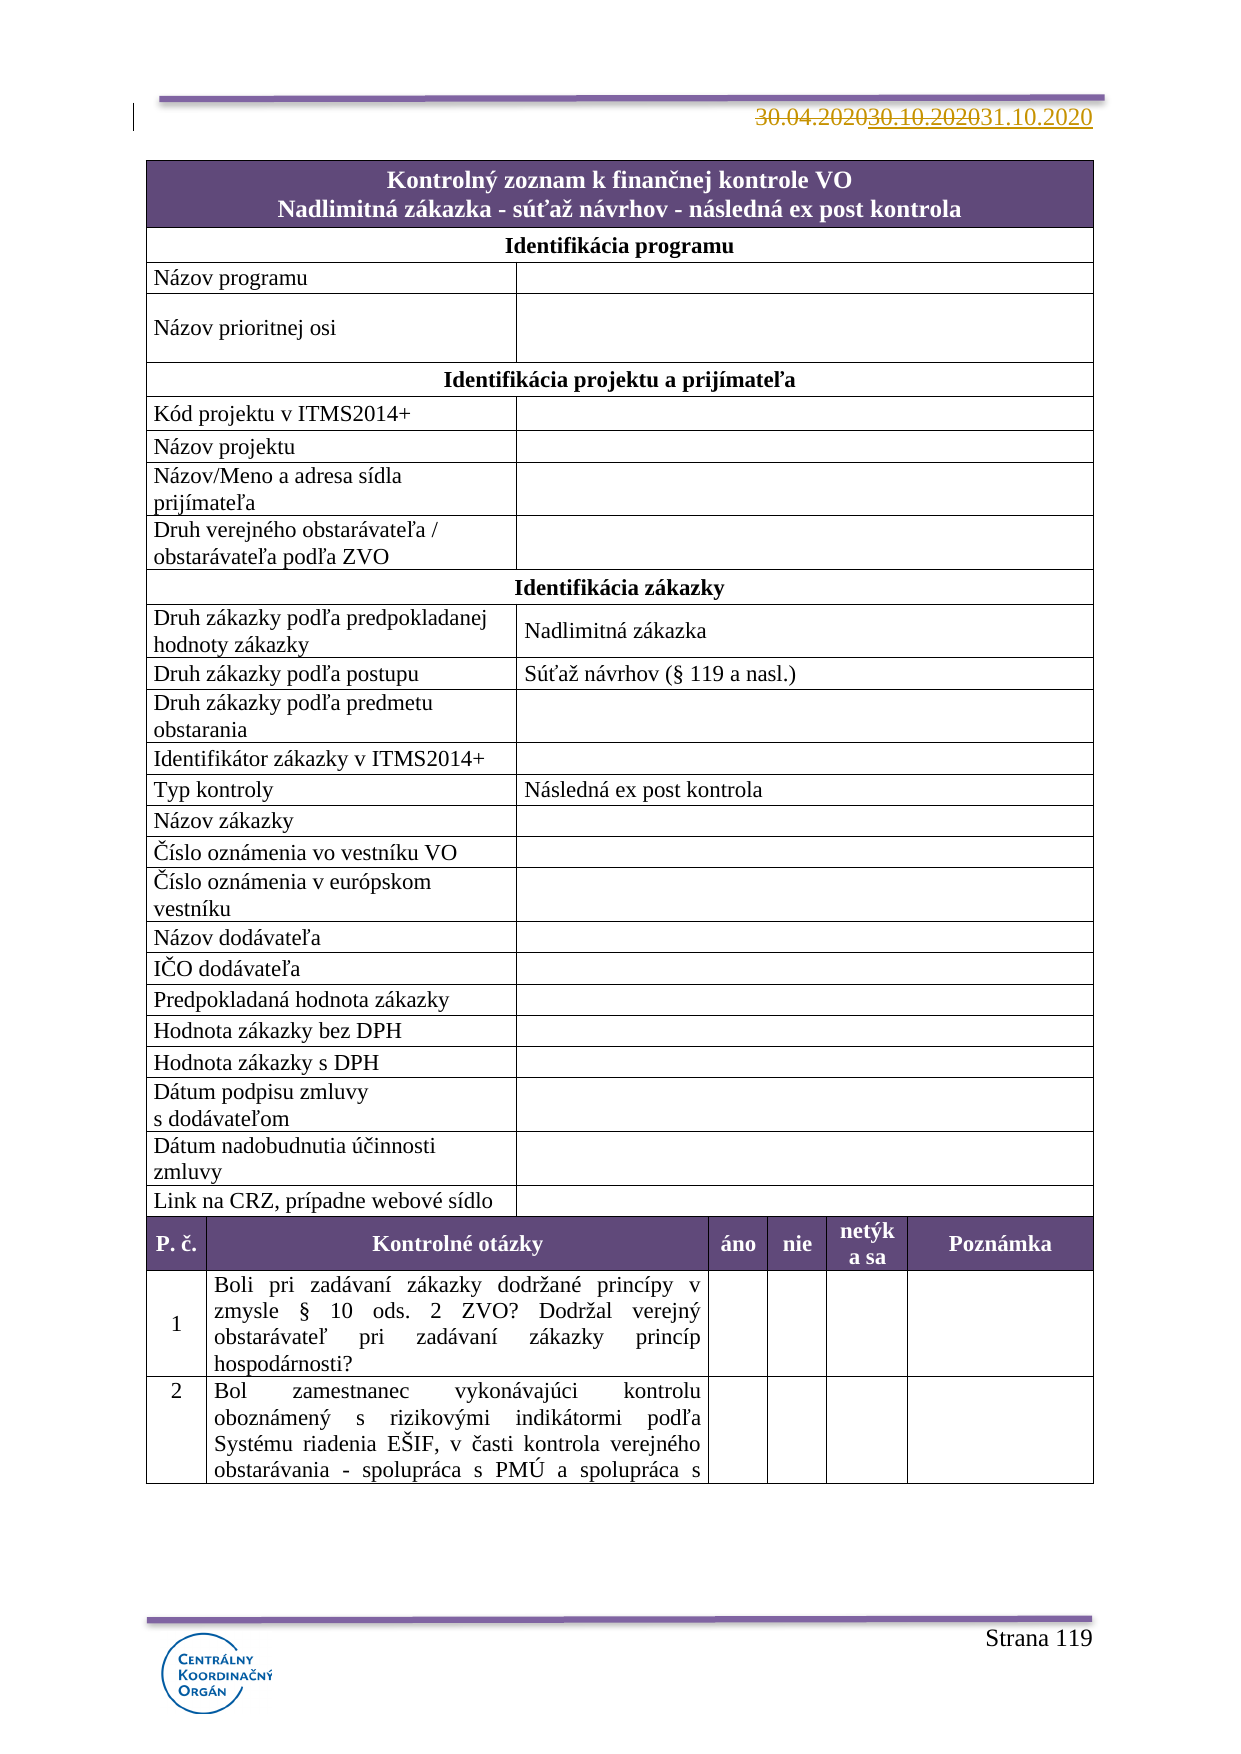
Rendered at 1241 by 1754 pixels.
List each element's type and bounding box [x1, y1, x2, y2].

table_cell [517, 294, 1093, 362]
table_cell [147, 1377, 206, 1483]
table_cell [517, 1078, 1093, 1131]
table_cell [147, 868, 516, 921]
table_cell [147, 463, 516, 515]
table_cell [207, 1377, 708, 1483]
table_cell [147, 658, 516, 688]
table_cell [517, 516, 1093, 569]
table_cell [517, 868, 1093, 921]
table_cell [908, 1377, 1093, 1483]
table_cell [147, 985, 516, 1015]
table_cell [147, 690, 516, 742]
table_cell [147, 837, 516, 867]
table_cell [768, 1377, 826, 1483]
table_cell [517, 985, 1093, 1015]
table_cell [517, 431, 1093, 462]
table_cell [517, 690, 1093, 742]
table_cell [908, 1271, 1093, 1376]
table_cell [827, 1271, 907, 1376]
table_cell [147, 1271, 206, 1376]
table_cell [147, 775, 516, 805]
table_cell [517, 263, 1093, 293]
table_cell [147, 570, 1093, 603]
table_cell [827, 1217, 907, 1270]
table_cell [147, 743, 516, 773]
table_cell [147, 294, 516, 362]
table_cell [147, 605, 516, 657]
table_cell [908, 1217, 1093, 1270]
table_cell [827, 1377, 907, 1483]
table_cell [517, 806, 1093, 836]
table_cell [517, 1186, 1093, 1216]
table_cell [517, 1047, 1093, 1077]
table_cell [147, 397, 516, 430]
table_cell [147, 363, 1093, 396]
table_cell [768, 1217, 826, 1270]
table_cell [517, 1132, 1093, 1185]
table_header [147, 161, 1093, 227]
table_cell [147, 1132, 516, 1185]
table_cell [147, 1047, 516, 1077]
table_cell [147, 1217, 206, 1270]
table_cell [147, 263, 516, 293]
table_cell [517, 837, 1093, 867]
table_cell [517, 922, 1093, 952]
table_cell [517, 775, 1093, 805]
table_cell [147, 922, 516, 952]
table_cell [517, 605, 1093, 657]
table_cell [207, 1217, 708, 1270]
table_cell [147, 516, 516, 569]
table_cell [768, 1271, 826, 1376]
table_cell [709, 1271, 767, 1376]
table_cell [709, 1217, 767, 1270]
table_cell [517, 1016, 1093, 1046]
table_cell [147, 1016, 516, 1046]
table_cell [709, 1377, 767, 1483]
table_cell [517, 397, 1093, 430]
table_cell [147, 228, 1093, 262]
picture [159, 1631, 272, 1713]
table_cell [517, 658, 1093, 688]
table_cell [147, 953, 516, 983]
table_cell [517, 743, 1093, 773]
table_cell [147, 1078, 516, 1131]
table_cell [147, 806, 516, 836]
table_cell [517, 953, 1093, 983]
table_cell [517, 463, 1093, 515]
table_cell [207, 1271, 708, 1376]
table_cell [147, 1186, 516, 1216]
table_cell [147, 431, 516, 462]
